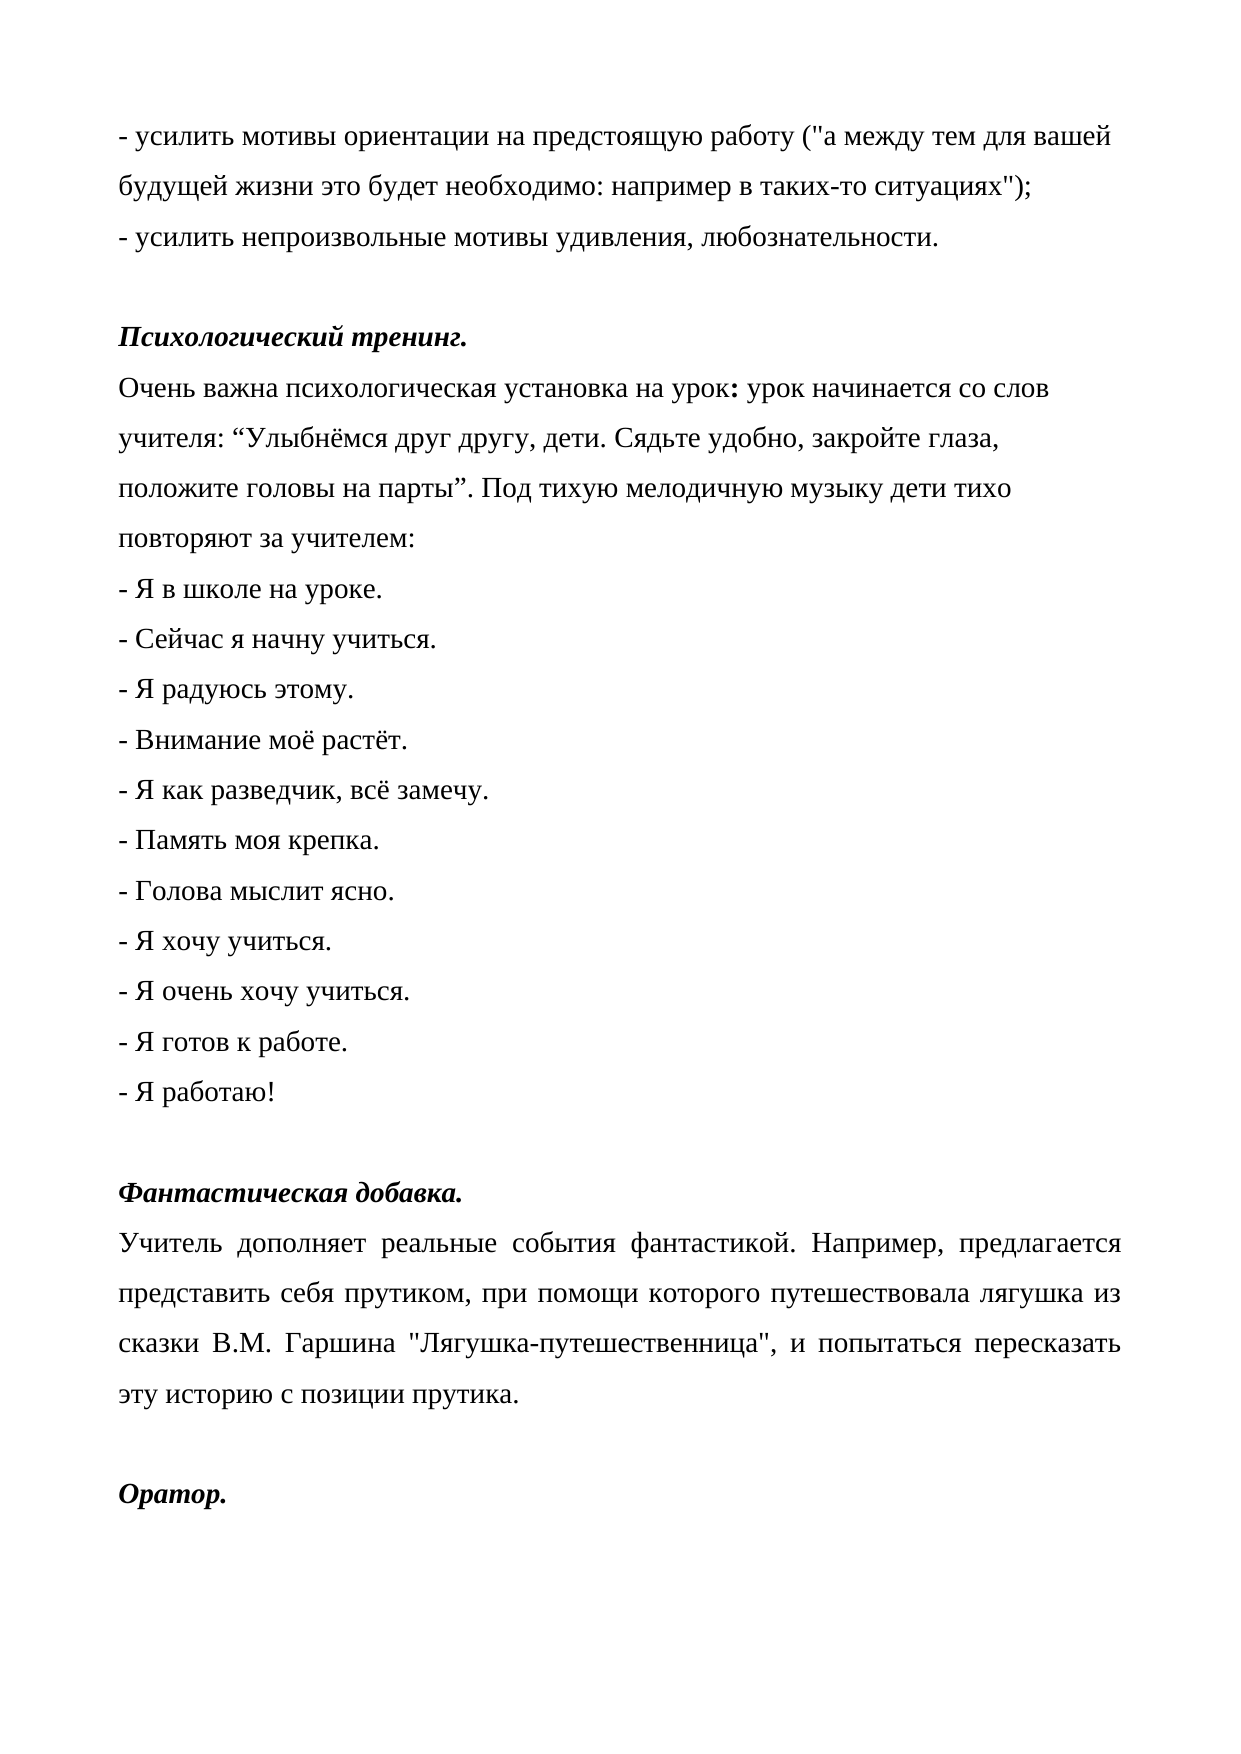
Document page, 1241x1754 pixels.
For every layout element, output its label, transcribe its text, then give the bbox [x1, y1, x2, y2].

text Очень важна психологическая установка на урок: урок начинается со слов учителя: “Улыбнёмся друг другу, дети. Сядьте удобно, закройте глаза, положите головы на парты”. Под тихую мелодичную музыку дети тихо повторяют за учителем: - Я в школе на уроке. - Сейчас я начну учиться. - Я радуюсь этому. - Внимание моё растёт. - Я как разведчик, всё замечу. - Память моя крепка. - Голова мыслит ясно. - Я хочу учиться. - Я очень хочу учиться. - Я готов к работе. - Я работаю! [118, 370, 1122, 1108]
text Фантастическая добавка. [118, 1175, 1122, 1208]
text Учитель дополняет реальные события фантастикой. Например, предлагается представить себя прутиком, при помощи которого путешествовала лягушка из сказки В.М. Гаршина "Лягушка-путешественница", и попытаться пересказать эту историю с позиции прутика. [118, 1225, 1122, 1409]
text Оратор. [118, 1477, 1122, 1510]
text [118, 118, 1122, 252]
text Психологический тренинг. [118, 319, 1122, 353]
